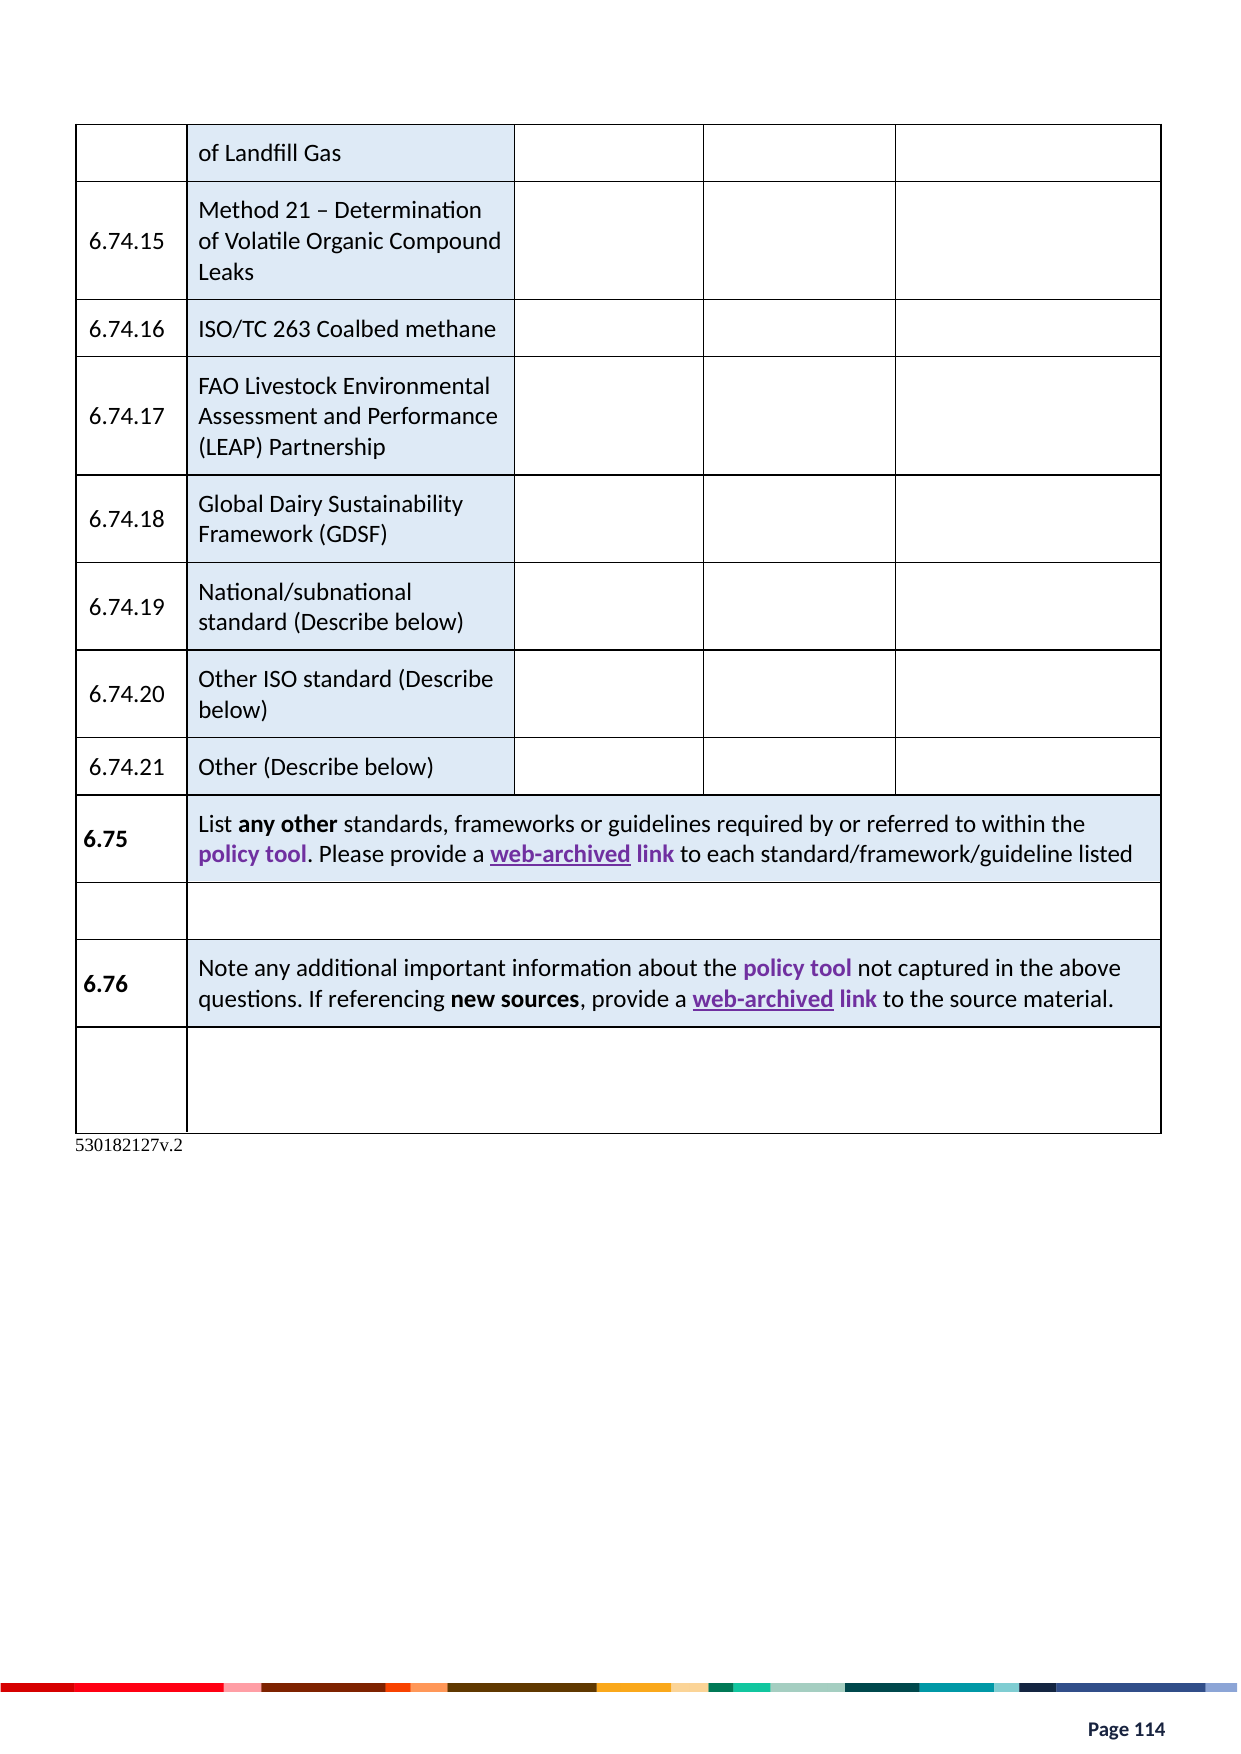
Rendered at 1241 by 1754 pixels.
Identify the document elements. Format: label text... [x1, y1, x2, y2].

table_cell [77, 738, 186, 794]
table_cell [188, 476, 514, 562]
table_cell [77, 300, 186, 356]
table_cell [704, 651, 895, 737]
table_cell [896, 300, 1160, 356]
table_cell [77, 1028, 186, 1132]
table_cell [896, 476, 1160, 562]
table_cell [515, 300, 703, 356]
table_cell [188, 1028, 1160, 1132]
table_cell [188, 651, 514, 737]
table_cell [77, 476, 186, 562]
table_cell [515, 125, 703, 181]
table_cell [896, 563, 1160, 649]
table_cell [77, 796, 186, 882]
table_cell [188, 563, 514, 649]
picture [0, 1683, 1236, 1692]
text 530182127v.2 [75, 1134, 1165, 1156]
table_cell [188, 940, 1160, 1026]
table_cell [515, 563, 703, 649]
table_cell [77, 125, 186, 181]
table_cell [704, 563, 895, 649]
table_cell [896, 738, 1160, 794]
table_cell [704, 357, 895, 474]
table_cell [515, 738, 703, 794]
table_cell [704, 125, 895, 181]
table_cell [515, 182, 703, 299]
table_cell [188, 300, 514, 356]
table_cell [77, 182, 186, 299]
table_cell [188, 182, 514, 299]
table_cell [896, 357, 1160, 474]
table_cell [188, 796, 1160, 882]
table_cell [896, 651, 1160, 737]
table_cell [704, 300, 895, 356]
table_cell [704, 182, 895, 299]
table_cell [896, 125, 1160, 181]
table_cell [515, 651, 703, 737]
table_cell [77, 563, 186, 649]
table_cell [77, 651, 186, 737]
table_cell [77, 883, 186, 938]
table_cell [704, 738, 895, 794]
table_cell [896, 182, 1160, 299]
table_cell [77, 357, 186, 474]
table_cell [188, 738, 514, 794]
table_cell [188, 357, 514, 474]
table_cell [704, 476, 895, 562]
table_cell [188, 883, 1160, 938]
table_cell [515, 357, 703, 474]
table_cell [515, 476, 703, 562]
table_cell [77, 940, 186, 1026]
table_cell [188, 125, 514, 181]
